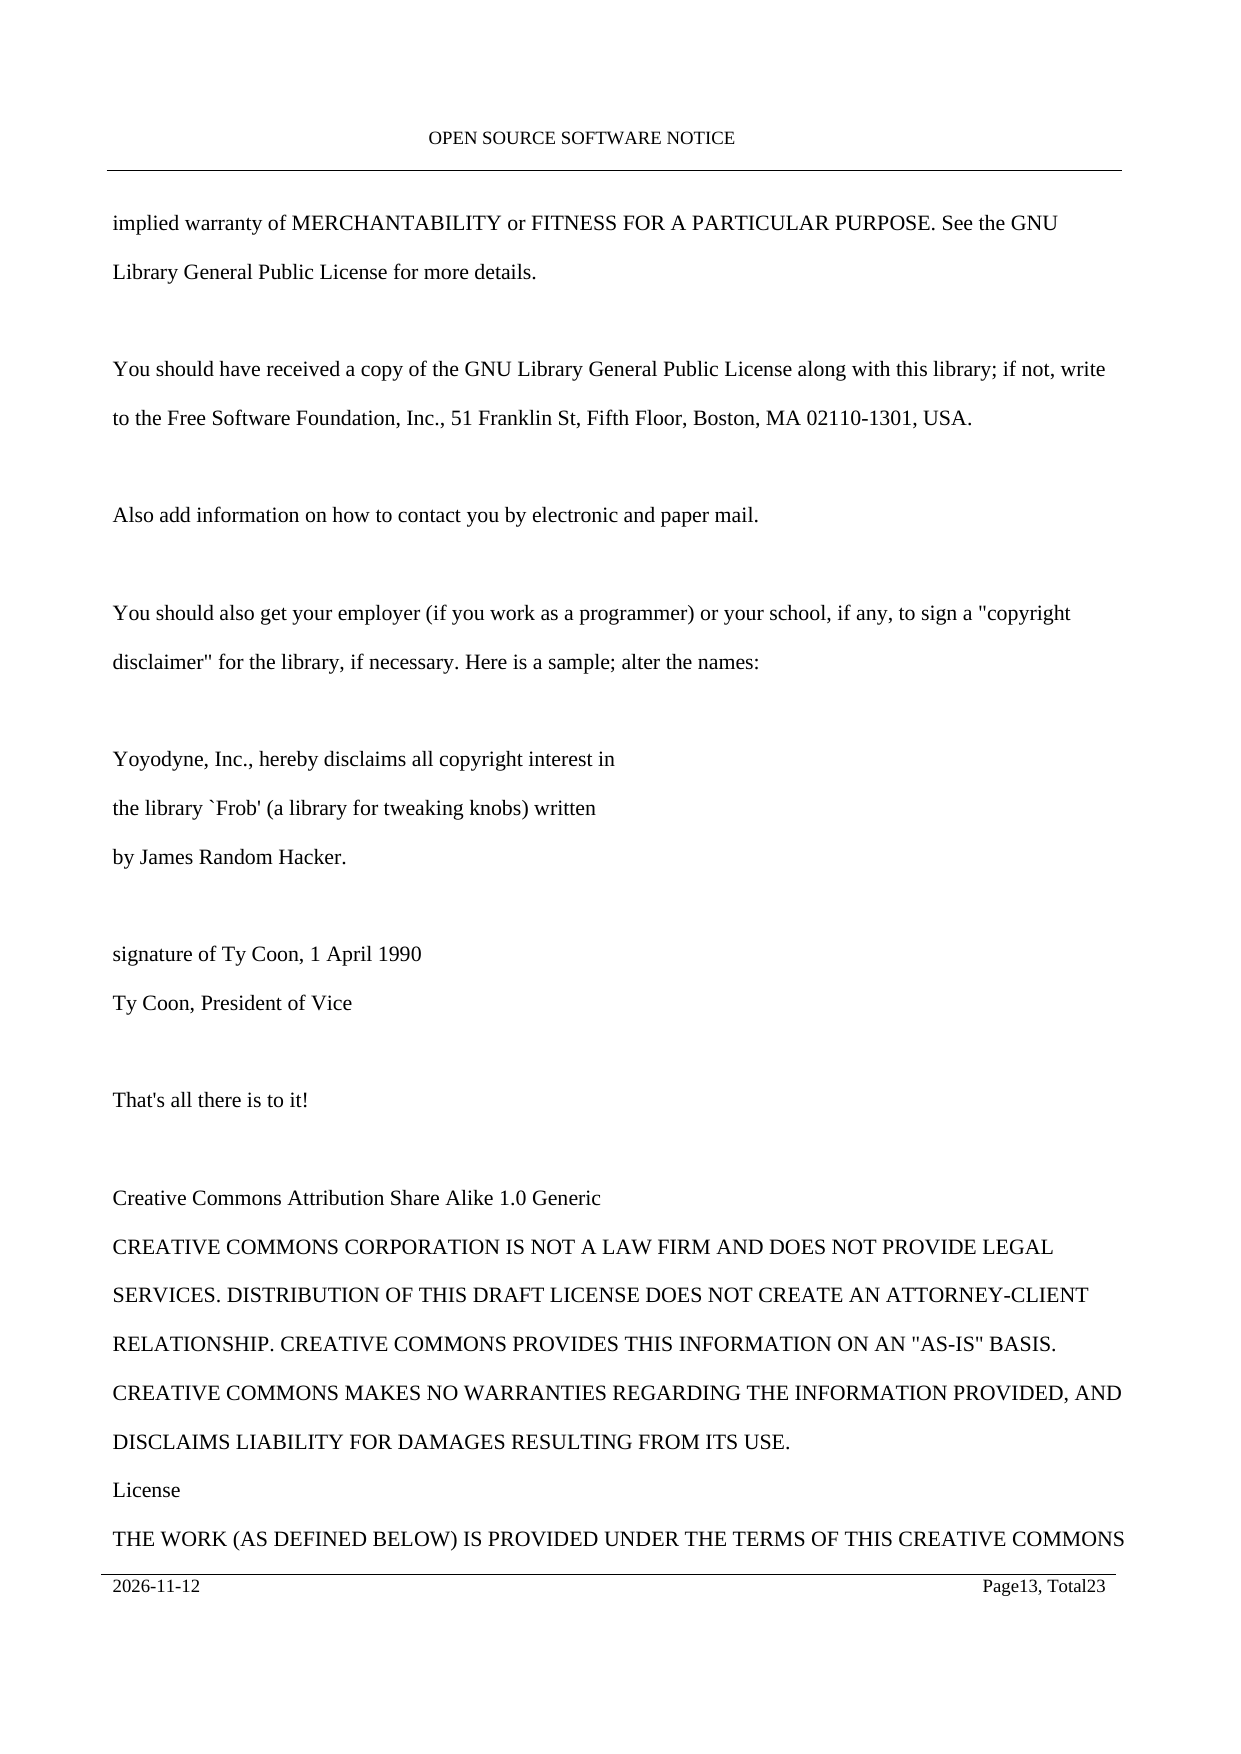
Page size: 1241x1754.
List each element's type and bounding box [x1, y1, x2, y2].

text [112, 206, 1128, 1555]
